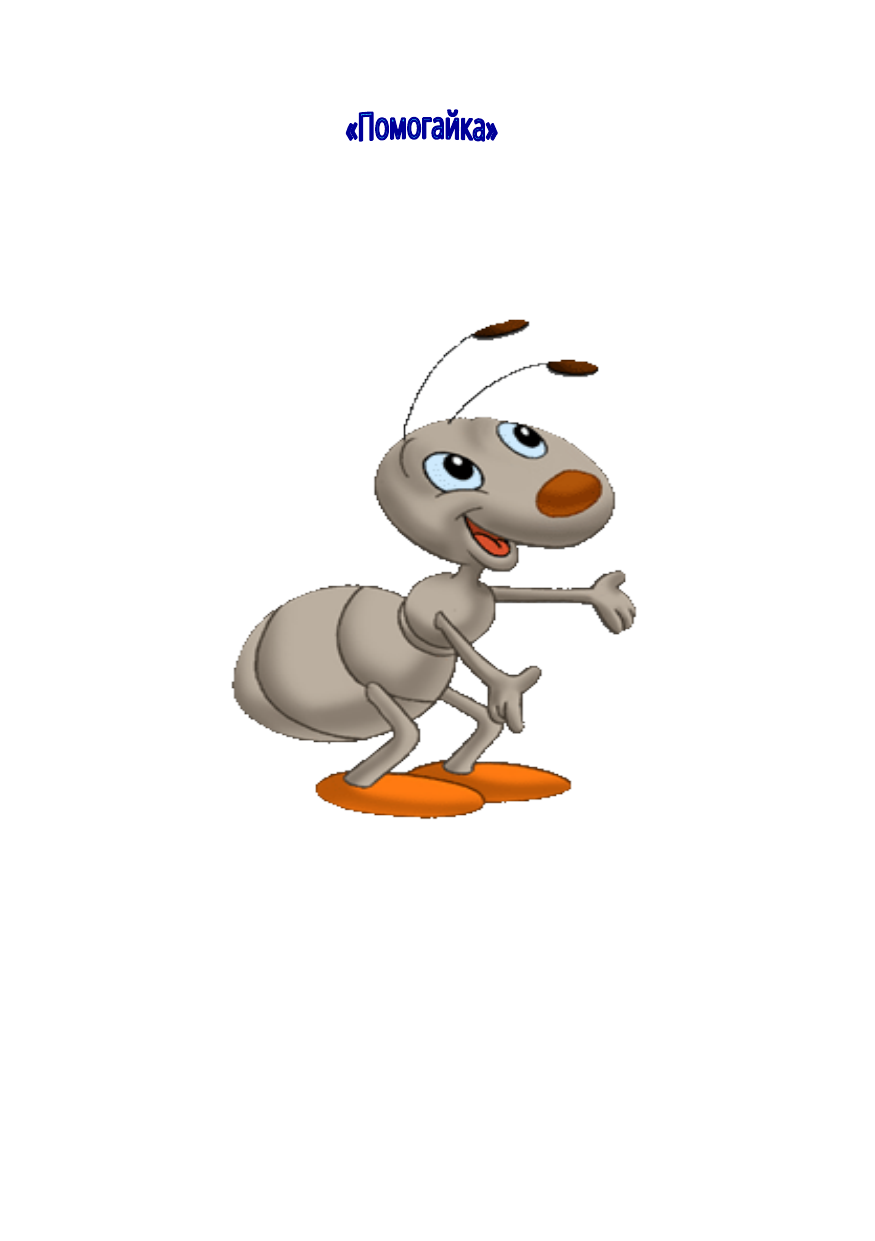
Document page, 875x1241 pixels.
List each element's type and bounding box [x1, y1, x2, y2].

picture [226, 313, 645, 821]
